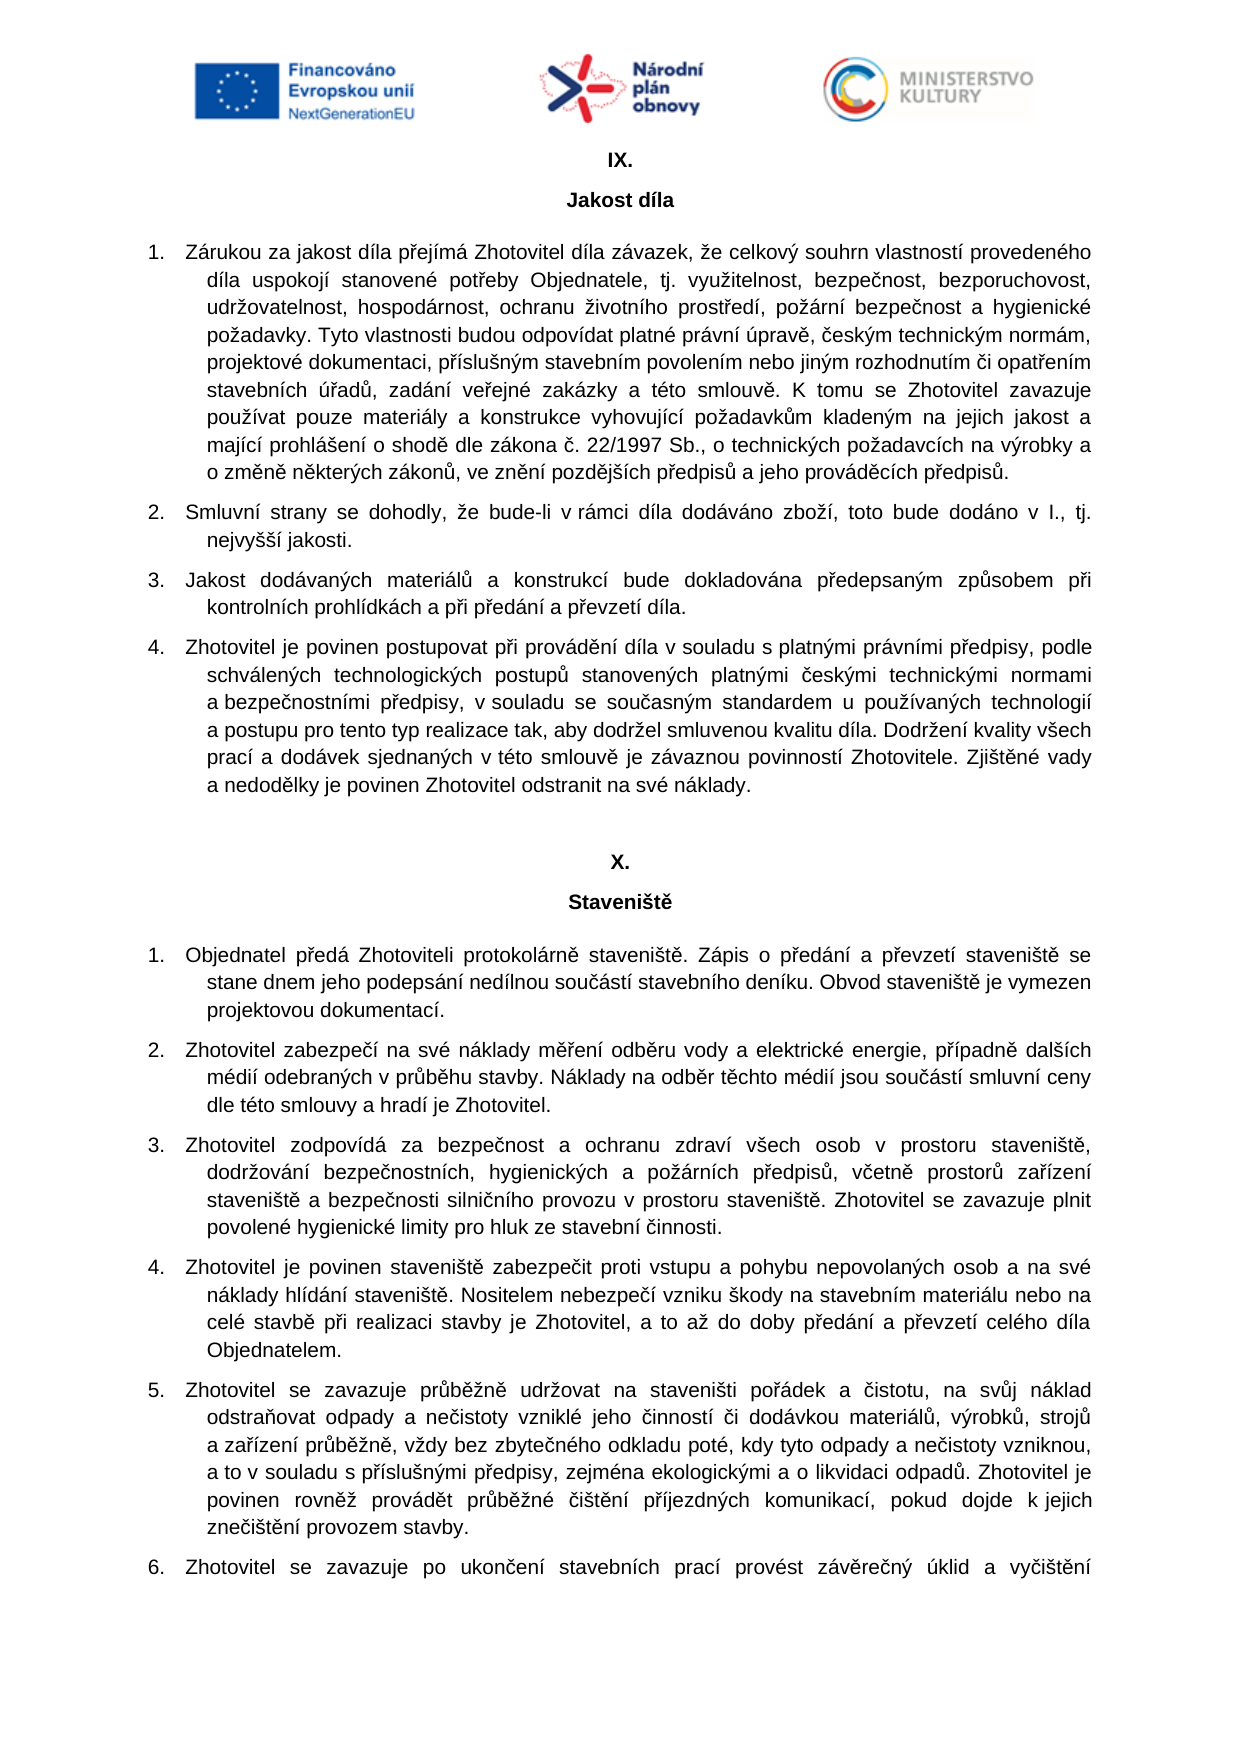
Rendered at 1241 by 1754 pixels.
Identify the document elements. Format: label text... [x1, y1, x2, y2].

list Zhotovitel je povinen postupovat při provádění díla v souladu s platnými právními předpisy, podle schválených technologických postupů stanovených platnými českými technickými normami a bezpečnostními předpisy, v souladu se současným standardem u používaných technologií a postupu pro tento typ realizace tak, aby dodržel smluvenou kvalitu díla. Dodržení kvality všech prací a dodávek sjednaných v této smlouvě je závaznou povinností Zhotovitele. Zjištěné vady a nedodělky je povinen Zhotovitel odstranit na své náklady. [148, 635, 1093, 797]
list Zhotovitel zodpovídá za bezpečnost a ochranu zdraví všech osob v prostoru staveniště, dodržování bezpečnostních, hygienických a požárních předpisů, včetně prostorů zařízení staveniště a bezpečnosti silničního provozu v prostoru staveniště. Zhotovitel se zavazuje plnit povolené hygienické limity pro hluk ze stavební činnosti. [148, 1133, 1093, 1239]
list Zhotovitel zabezpečí na své náklady měření odběru vody a elektrické energie, případně dalších médií odebraných v průběhu stavby. Náklady na odběr těchto médií jsou součástí smluvní ceny dle této smlouvy a hradí je Zhotovitel. [148, 1038, 1093, 1117]
picture [147, 31, 1093, 148]
list Jakost dodávaných materiálů a konstrukcí bude dokladována předepsaným způsobem při kontrolních prohlídkách a při předání a převzetí díla. [148, 568, 1093, 619]
list Zhotovitel je povinen staveniště zabezpečit proti vstupu a pohybu nepovolaných osob a na své náklady hlídání staveniště. Nositelem nebezpečí vzniku škody na stavebním materiálu nebo na celé stavbě při realizaci stavby je Zhotovitel, a to až do doby předání a převzetí celého díla Objednatelem. [148, 1255, 1093, 1362]
text IX. [148, 148, 1093, 172]
list Zárukou za jakost díla přejímá Zhotovitel díla závazek, že celkový souhrn vlastností provedeného díla uspokojí stanovené potřeby Objednatele, tj. využitelnost, bezpečnost, bezporuchovost, udržovatelnost, hospodárnost, ochranu životního prostředí, požární bezpečnost a hygienické požadavky. Tyto vlastnosti budou odpovídat platné právní úpravě, českým technickým normám, projektové dokumentaci, příslušným stavebním povolením nebo jiným rozhodnutím či opatřením stavebních úřadů, zadání veřejné zakázky a této smlouvě. K tomu se Zhotovitel zavazuje používat pouze materiály a konstrukce vyhovující požadavkům kladeným na jejich jakost a mající prohlášení o shodě dle zákona č. 22/1997 Sb., o technických požadavcích na výrobky a o změně některých zákonů, ve znění pozdějších předpisů a jeho prováděcích předpisů. [148, 240, 1093, 484]
list Objednatel předá Zhotoviteli protokolárně staveniště. Zápis o předání a převzetí staveniště se stane dnem jeho podepsání nedílnou součástí stavebního deníku. Obvod staveniště je vymezen projektovou dokumentací. [148, 943, 1093, 1022]
list Zhotovitel se zavazuje průběžně udržovat na staveništi pořádek a čistotu, na svůj náklad odstraňovat odpady a nečistoty vzniklé jeho činností či dodávkou materiálů, výrobků, strojů a zařízení průběžně, vždy bez zbytečného odkladu poté, kdy tyto odpady a nečistoty vzniknou, a to v souladu s příslušnými předpisy, zejména ekologickými a o likvidaci odpadů. Zhotovitel je povinen rovněž provádět průběžné čištění příjezdných komunikací, pokud dojde k jejich znečištění provozem stavby. [148, 1378, 1093, 1539]
text X. [148, 850, 1093, 874]
list Smluvní strany se dohodly, že bude-li v rámci díla dodáváno zboží, toto bude dodáno v I., tj. nejvyšší jakosti. [148, 500, 1093, 552]
text Staveniště [148, 890, 1093, 914]
text Jakost díla [148, 188, 1093, 212]
